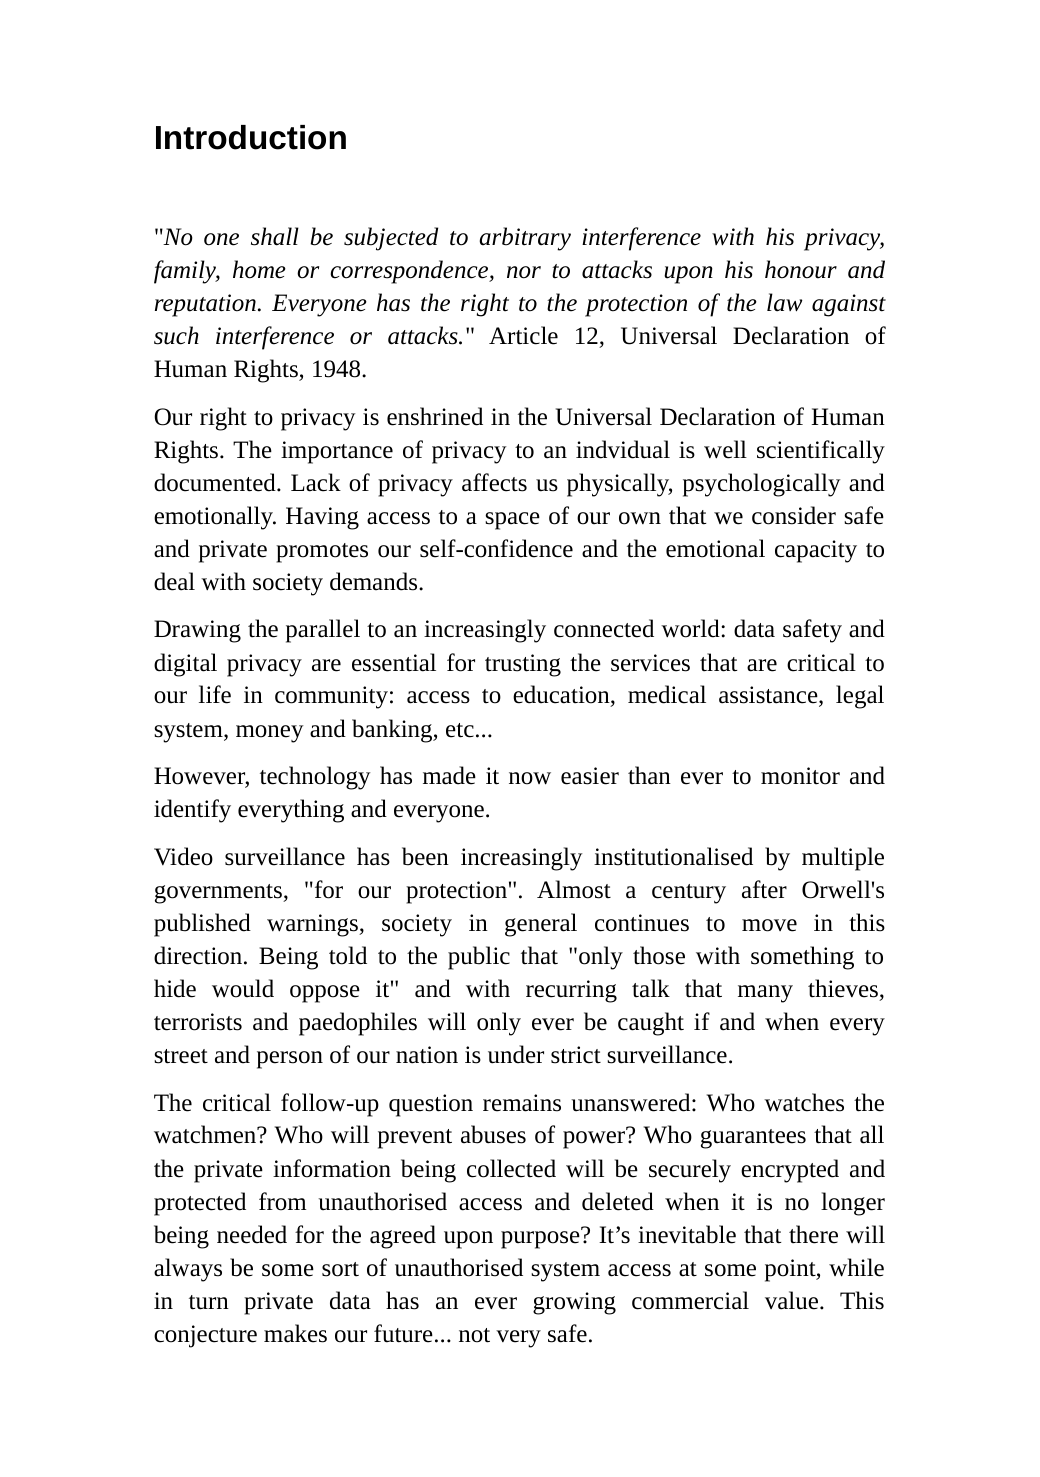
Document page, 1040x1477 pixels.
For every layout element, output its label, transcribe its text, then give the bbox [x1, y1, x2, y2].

text The critical follow-up question remains unanswered: Who watches the watchmen? Who will prevent abuses of power? Who guarantees that all the private information being collected will be securely encrypted and protected from unauthorised access and deleted when it is no longer being needed for the agreed upon purpose? It’s inevitable that there will always be some sort of unauthorised system access at some point, while in turn private data has an ever growing commercial value. This conjecture makes our future... not very safe. [153, 1088, 886, 1347]
text Drawing the parallel to an increasingly connected world: data safety and digital privacy are essential for trusting the services that are critical to our life in community: access to education, medical assistance, legal system, money and banking, etc... [153, 614, 886, 742]
text Video surveillance has been increasingly institutionalised by multiple governments, "for our protection". Almost a century after Orwell's published warnings, society in general continues to move in this direction. Being told to the public that "only those with something to hide would oppose it" and with recurring talk that many thieves, terrorists and paedophiles will only ever be caught if and when every street and person of our nation is under strict surveillance. [153, 842, 886, 1069]
text "No one shall be subjected to arbitrary interference with his privacy, family, home or correspondence, nor to attacks upon his honour and reputation. Everyone has the right to the protection of the law against such interference or attacks." Article 12, Universal Declaration of Human Rights, 1948. [153, 222, 886, 383]
subtitle Introduction [153, 118, 886, 157]
text However, technology has made it now easier than ever to monitor and identify everything and everyone. [153, 761, 886, 823]
text Our right to privacy is enshrined in the Universal Declaration of Human Rights. The importance of privacy to an indvidual is well scientifically documented. Lack of privacy affects us physically, psychologically and emotionally. Having access to a space of our own that we consider safe and private promotes our self-confidence and the emotional capacity to deal with society demands. [153, 402, 886, 596]
